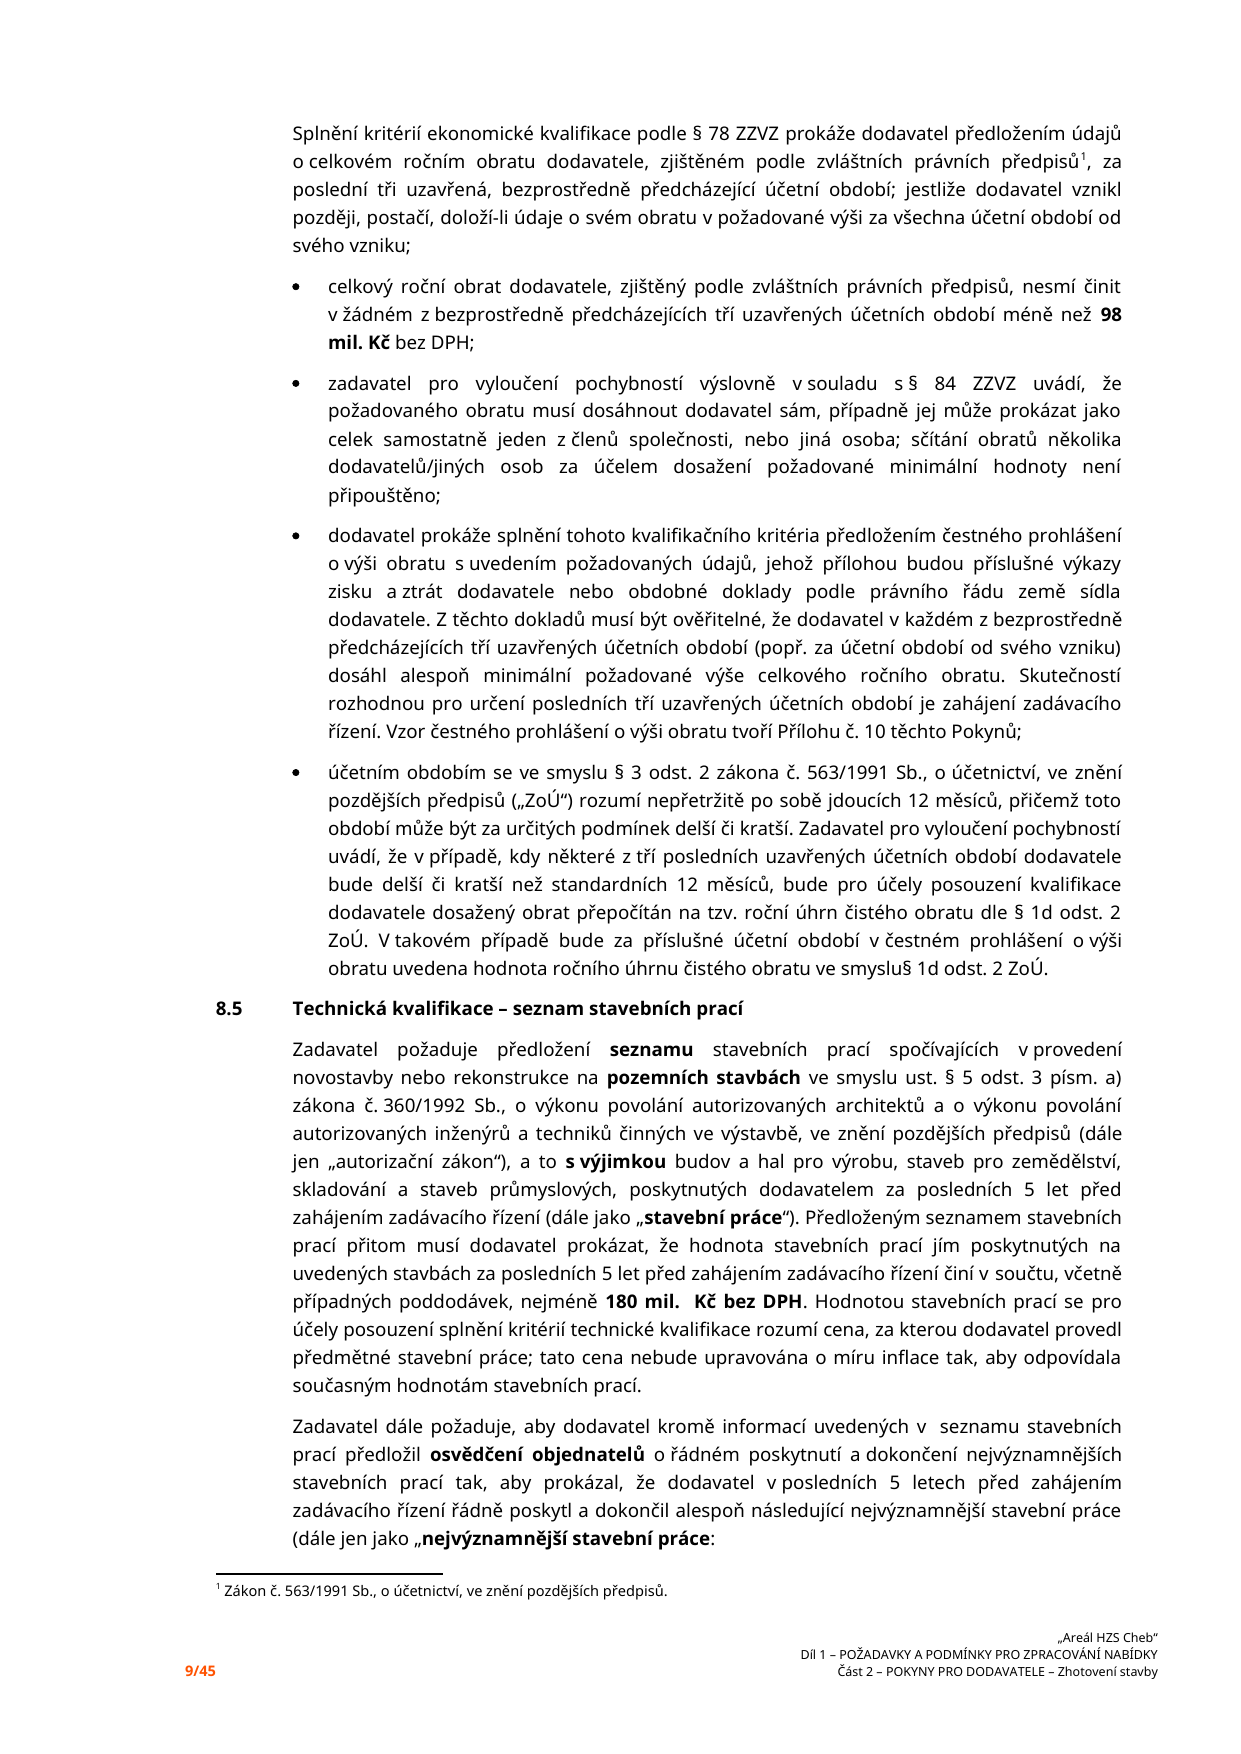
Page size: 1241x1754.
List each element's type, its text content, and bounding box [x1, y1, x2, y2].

text Splnění kritérií ekonomické kvalifikace podle § 78 ZZVZ prokáže dodavatel předložením údajů o celkovém ročním obratu dodavatele, zjištěném podle zvláštních právních předpisů, za poslední tři uzavřená, bezprostředně předcházející účetní období; jestliže dodavatel vznikl později, postačí, doloží-li údaje o svém obratu v požadované výši za všechna účetní období od svého vzniku; [292, 121, 1122, 258]
text zadavatel pro vyloučení pochybností výslovně v souladu s § 84 ZZVZ uvádí, že požadovaného obratu musí dosáhnout dodavatel sám, případně jej může prokázat jako celek samostatně jeden z členů společnosti, nebo jiná osoba; sčítání obratů několika dodavatelů/jiných osob za účelem dosažení požadované minimální hodnoty není připouštěno; [292, 370, 1122, 507]
text celkový roční obrat dodavatele, zjištěný podle zvláštních právních předpisů, nesmí činit v žádném z bezprostředně předcházejících tří uzavřených účetních období méně než 98 mil. Kč bez DPH; [292, 273, 1122, 355]
text Zadavatel dále požaduje, aby dodavatel kromě informací uvedených v seznamu stavebních prací předložil osvědčení objednatelů o řádném poskytnutí a dokončení nejvýznamnějších stavebních prací tak, aby prokázal, že dodavatel v posledních 5 letech před zahájením zadávacího řízení řádně poskytl a dokončil alespoň následující nejvýznamnější stavební práce (dále jen jako „nejvýznamnější stavební práce: [292, 1413, 1122, 1551]
text Technická kvalifikace – seznam stavebních prací [216, 996, 1122, 1021]
text Zadavatel požaduje předložení seznamu stavebních prací spočívajících v provedení novostavby nebo rekonstrukce na pozemních stavbách ve smyslu ust. § 5 odst. 3 písm. a) zákona č. 360/1992 Sb., o výkonu povolání autorizovaných architektů a o výkonu povolání autorizovaných inženýrů a techniků činných ve výstavbě, ve znění pozdějších předpisů (dále jen „autorizační zákon“), a to s výjimkou budov a hal pro výrobu, staveb pro zemědělství, skladování a staveb průmyslových, poskytnutých dodavatelem za posledních 5 let před zahájením zadávacího řízení (dále jako „stavební práce“). Předloženým seznamem stavebních prací přitom musí dodavatel prokázat, že hodnota stavebních prací jím poskytnutých na uvedených stavbách za posledních 5 let před zahájením zadávacího řízení činí v součtu, včetně případných poddodávek, nejméně 180 mil. Kč bez DPH. Hodnotou stavebních prací se pro účely posouzení splnění kritérií technické kvalifikace rozumí cena, za kterou dodavatel provedl předmětné stavební práce; tato cena nebude upravována o míru inflace tak, aby odpovídala současným hodnotám stavebních prací. [292, 1036, 1122, 1398]
text účetním obdobím se ve smyslu § 3 odst. 2 zákona č. 563/1991 Sb., o účetnictví, ve znění pozdějších předpisů („ZoÚ“) rozumí nepřetržitě po sobě jdoucích 12 měsíců, přičemž toto období může být za určitých podmínek delší či kratší. Zadavatel pro vyloučení pochybností uvádí, že v případě, kdy některé z tří posledních uzavřených účetních období dodavatele bude delší či kratší než standardních 12 měsíců, bude pro účely posouzení kvalifikace dodavatele dosažený obrat přepočítán na tzv. roční úhrn čistého obratu dle § 1d odst. 2 ZoÚ. V takovém případě bude za příslušné účetní období v čestném prohlášení o výši obratu uvedena hodnota ročního úhrnu čistého obratu ve smyslu§ 1d odst. 2 ZoÚ. [292, 759, 1122, 981]
text dodavatel prokáže splnění tohoto kvalifikačního kritéria předložením čestného prohlášení o výši obratu s uvedením požadovaných údajů, jehož přílohou budou příslušné výkazy zisku a ztrát dodavatele nebo obdobné doklady podle právního řádu země sídla dodavatele. Z těchto dokladů musí být ověřitelné, že dodavatel v každém z bezprostředně předcházejících tří uzavřených účetních období (popř. za účetní období od svého vzniku) dosáhl alespoň minimální požadované výše celkového ročního obratu. Skutečností rozhodnou pro určení posledních tří uzavřených účetních období je zahájení zadávacího řízení. Vzor čestného prohlášení o výši obratu tvoří Přílohu č. 10 těchto Pokynů; [292, 522, 1122, 744]
